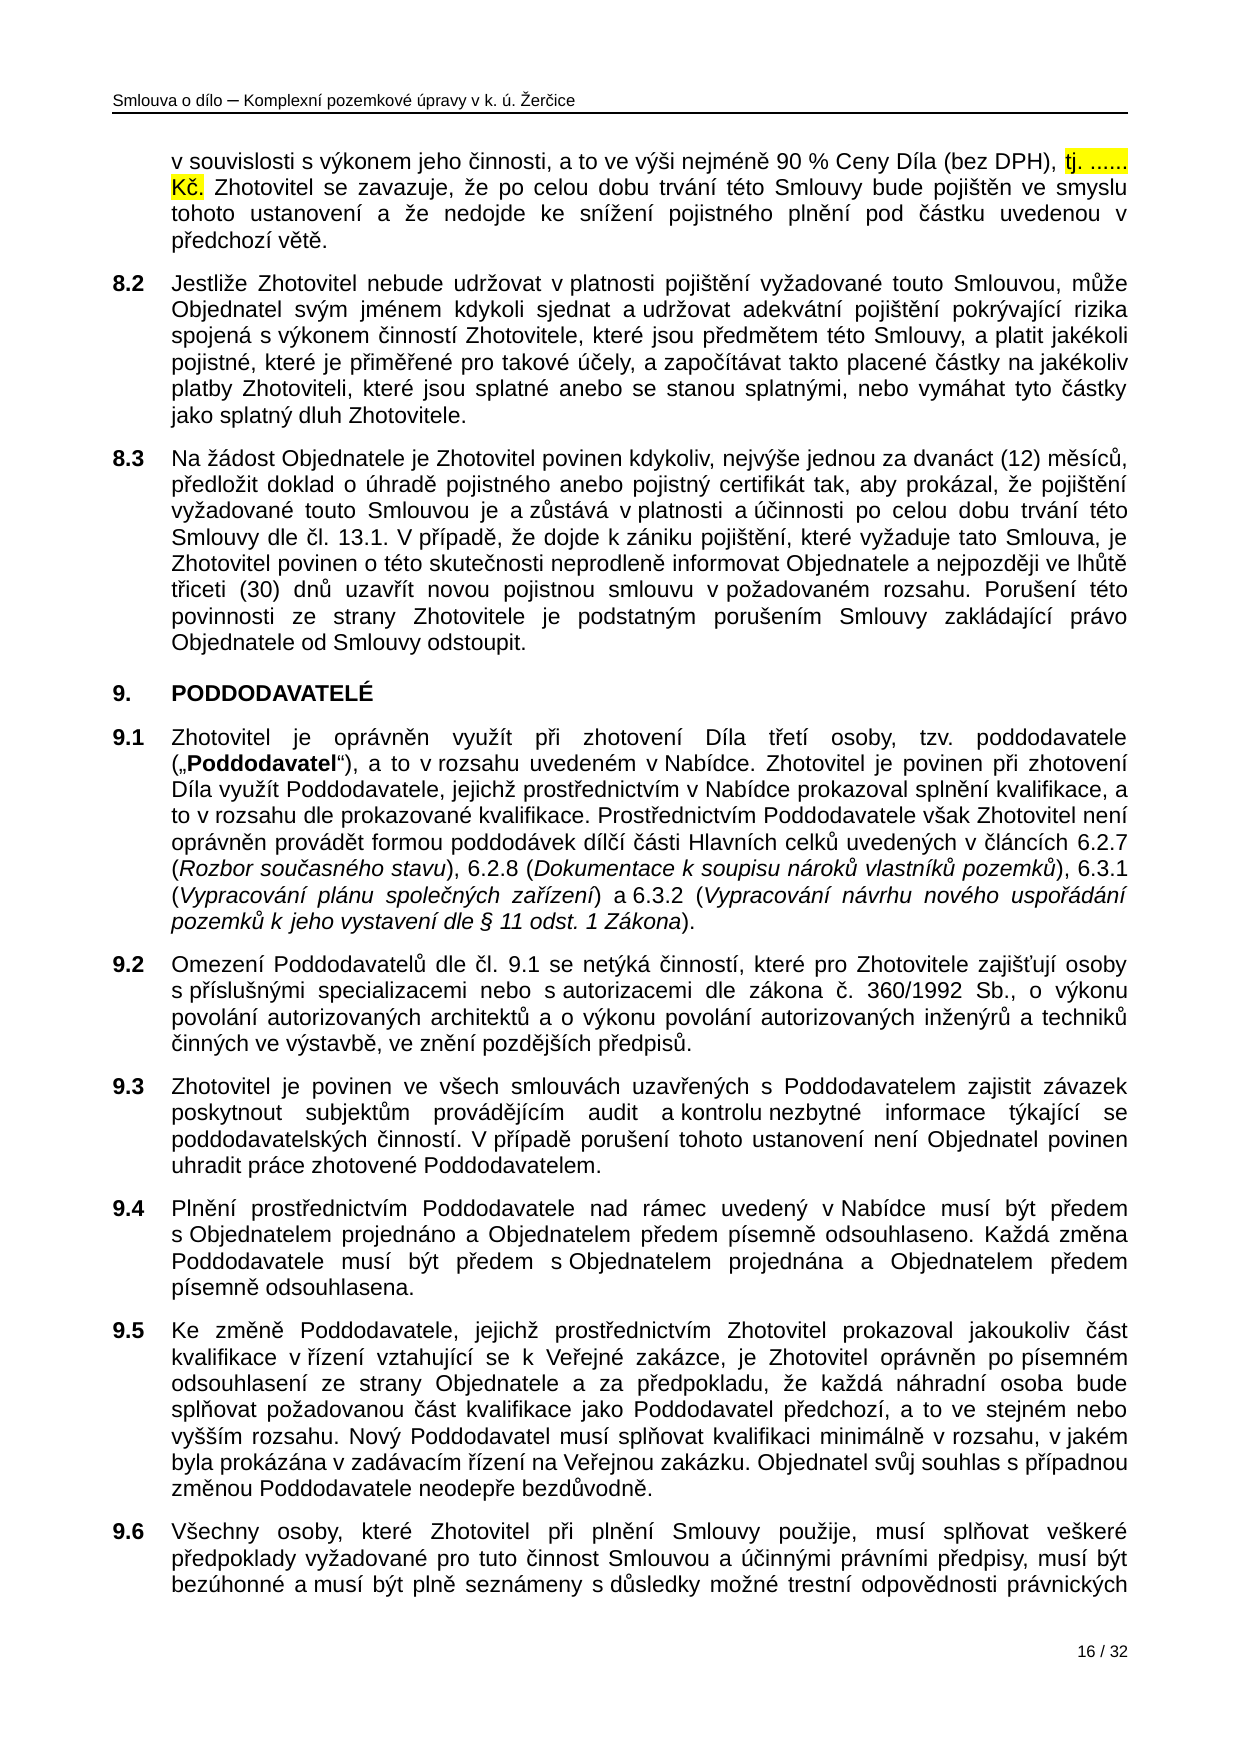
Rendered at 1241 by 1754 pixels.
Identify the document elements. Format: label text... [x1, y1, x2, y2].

text Zhotovitel je oprávněn využít při zhotovení Díla třetí osoby, tzv. poddodavatele („Poddodavatel“), a to v rozsahu uvedeném v Nabídce. Zhotovitel je povinen při zhotovení Díla využít Poddodavatele, jejichž prostřednictvím v Nabídce prokazoval splnění kvalifikace, a to v rozsahu dle prokazované kvalifikace. Prostřednictvím Poddodavatele však Zhotovitel není oprávněn provádět formou poddodávek dílčí části Hlavních celků uvedených v článcích 6.2.7 (Rozbor současného stavu), 6.2.8 (Dokumentace k soupisu nároků vlastníků pozemků), 6.3.1 (Vypracování plánu společných zařízení) a 6.3.2 (Vypracování návrhu nového uspořádání pozemků k jeho vystavení dle § 11 odst. 1 Zákona). [112, 723, 1128, 934]
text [112, 1518, 1128, 1597]
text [112, 148, 1128, 253]
text Omezení Poddodavatelů dle čl. 9.1 se netýká činností, které pro Zhotovitele zajišťují osoby s příslušnými specializacemi nebo s autorizacemi dle zákona č. 360/1992 Sb., o výkonu povolání autorizovaných architektů a o výkonu povolání autorizovaných inženýrů a techniků činných ve výstavbě, ve znění pozdějších předpisů. [112, 951, 1128, 1056]
text Ke změně Poddodavatele, jejichž prostřednictvím Zhotovitel prokazoval jakoukoliv část kvalifikace v řízení vztahující se k Veřejné zakázce, je Zhotovitel oprávněn po písemném odsouhlasení ze strany Objednatele a za předpokladu, že každá náhradní osoba bude splňovat požadovanou část kvalifikace jako Poddodavatel předchozí, a to ve stejném nebo vyšším rozsahu. Nový Poddodavatel musí splňovat kvalifikaci minimálně v rozsahu, v jakém byla prokázána v zadávacím řízení na Veřejnou zakázku. Objednatel svůj souhlas s případnou změnou Poddodavatele neodepře bezdůvodně. [112, 1317, 1128, 1502]
text Poddodavatelé [112, 680, 1128, 707]
text Na žádost Objednatele je Zhotovitel povinen kdykoliv, nejvýše jednou za dvanáct (12) měsíců, předložit doklad o úhradě pojistného anebo pojistný certifikát tak, aby prokázal, že pojištění vyžadované touto Smlouvou je a zůstává v platnosti a účinnosti po celou dobu trvání této Smlouvy dle čl. 13.1. V případě, že dojde k zániku pojištění, které vyžaduje tato Smlouva, je Zhotovitel povinen o této skutečnosti neprodleně informovat Objednatele a nejpozději ve lhůtě třiceti (30) dnů uzavřít novou pojistnou smlouvu v požadovaném rozsahu. Porušení této povinnosti ze strany Zhotovitele je podstatným porušením Smlouvy zakládající právo Objednatele od Smlouvy odstoupit. [112, 444, 1128, 655]
text Plnění prostřednictvím Poddodavatele nad rámec uvedený v Nabídce musí být předem s Objednatelem projednáno a Objednatelem předem písemně odsouhlaseno. Každá změna Poddodavatele musí být předem s Objednatelem projednána a Objednatelem předem písemně odsouhlasena. [112, 1195, 1128, 1301]
text Jestliže Zhotovitel nebude udržovat v platnosti pojištění vyžadované touto Smlouvou, může Objednatel svým jménem kdykoli sjednat a udržovat adekvátní pojištění pokrývající rizika spojená s výkonem činností Zhotovitele, které jsou předmětem této Smlouvy, a platit jakékoli pojistné, které je přiměřené pro takové účely, a započítávat takto placené částky na jakékoliv platby Zhotoviteli, které jsou splatné anebo se stanou splatnými, nebo vymáhat tyto částky jako splatný dluh Zhotovitele. [112, 270, 1128, 428]
text Zhotovitel je povinen ve všech smlouvách uzavřených s Poddodavatelem zajistit závazek poskytnout subjektům provádějícím audit a kontrolu nezbytné informace týkající se poddodavatelských činností. V případě porušení tohoto ustanovení není Objednatel povinen uhradit práce zhotovené Poddodavatelem. [112, 1073, 1128, 1178]
